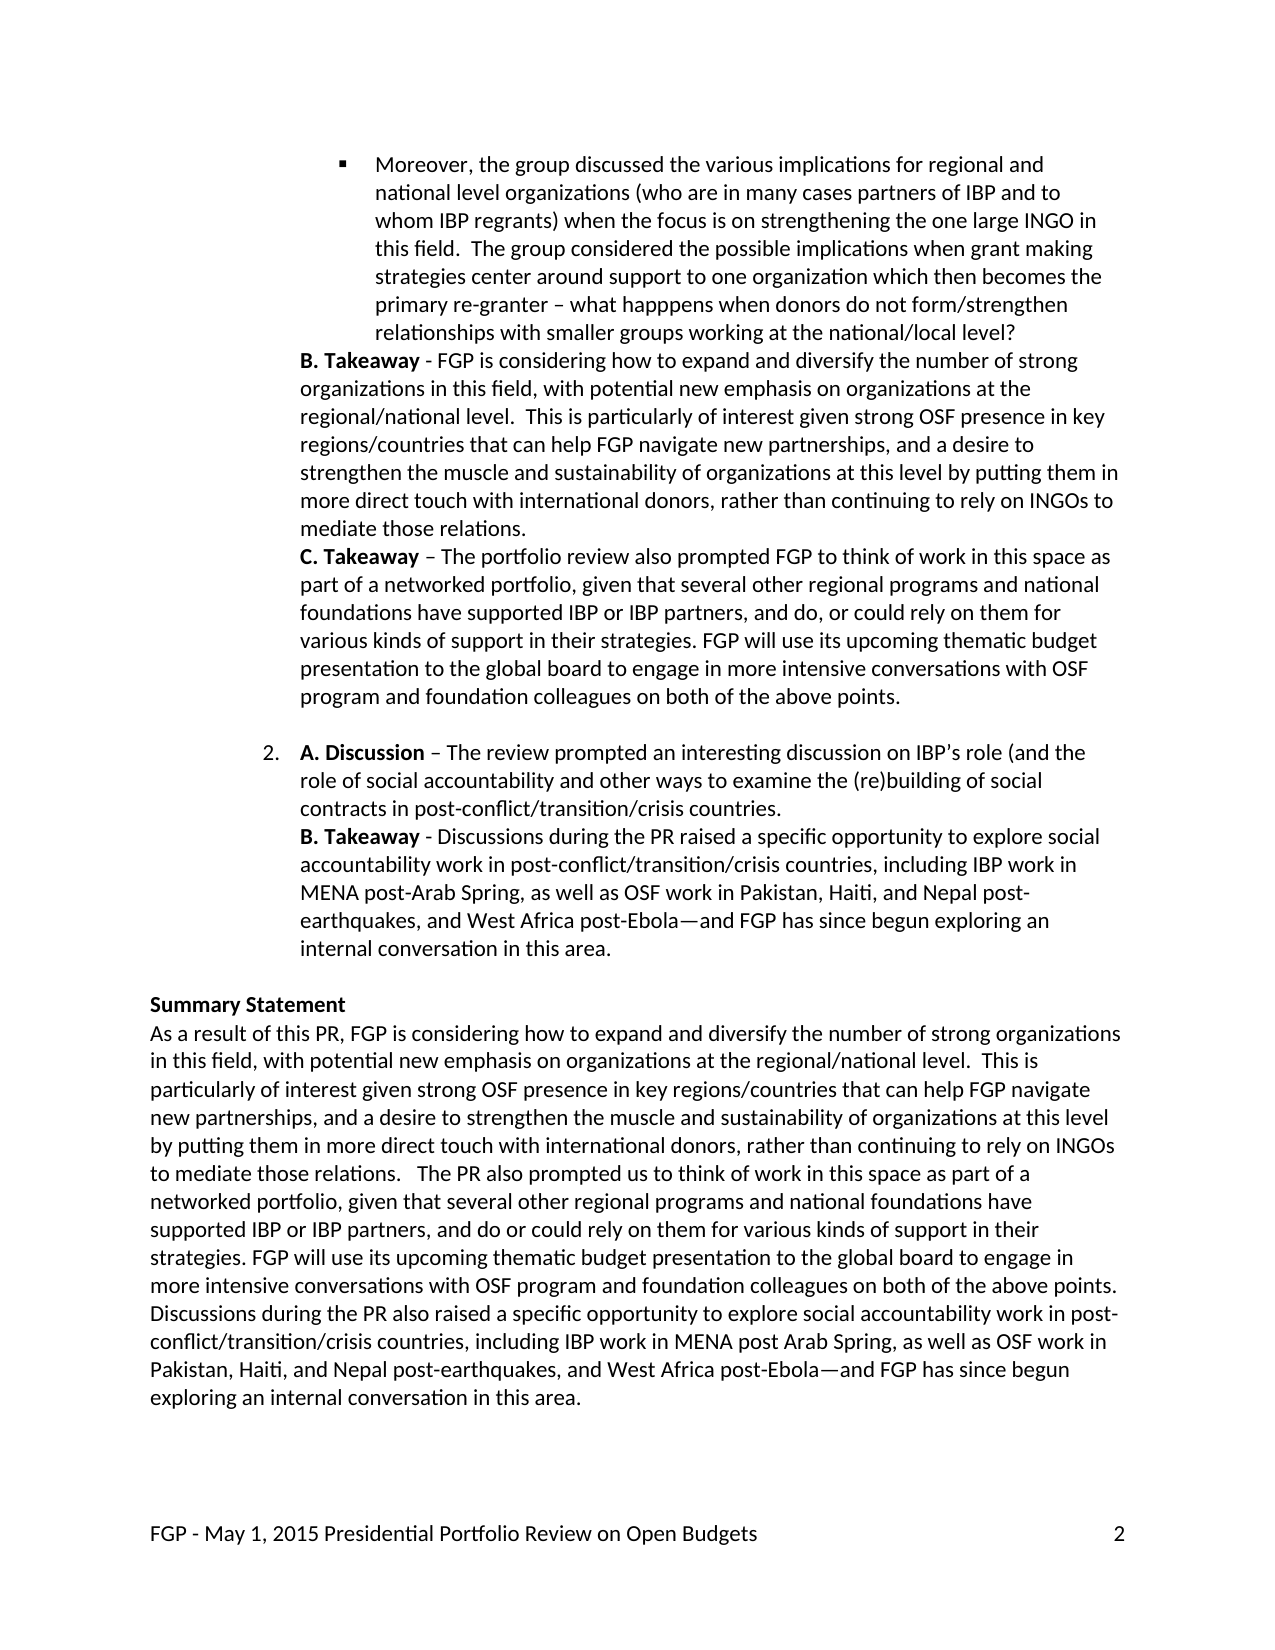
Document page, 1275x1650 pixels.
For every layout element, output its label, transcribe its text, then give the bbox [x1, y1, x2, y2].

text B. Takeaway - FGP is considering how to expand and diversify the number of strong organizations in this field, with potential new emphasis on organizations at the regional/national level. This is particularly of interest given strong OSF presence in key regions/countries that can help FGP navigate new partnerships, and a desire to strengthen the muscle and sustainability of organizations at this level by putting them in more direct touch with international donors, rather than continuing to rely on INGOs to mediate those relations. [300, 346, 1125, 542]
text As a result of this PR, FGP is considering how to expand and diversify the number of strong organizations in this field, with potential new emphasis on organizations at the regional/national level. This is particularly of interest given strong OSF presence in key regions/countries that can help FGP navigate new partnerships, and a desire to strengthen the muscle and sustainability of organizations at this level by putting them in more direct touch with international donors, rather than continuing to rely on INGOs to mediate those relations. The PR also prompted us to think of work in this space as part of a networked portfolio, given that several other regional programs and national foundations have supported IBP or IBP partners, and do or could rely on them for various kinds of support in their strategies. FGP will use its upcoming thematic budget presentation to the global board to engage in more intensive conversations with OSF program and foundation colleagues on both of the above points. Discussions during the PR also raised a specific opportunity to explore social accountability work in post-conflict/transition/crisis countries, including IBP work in MENA post Arab Spring, as well as OSF work in Pakistan, Haiti, and Nepal post-earthquakes, and West Africa post-Ebola—and FGP has since begun exploring an internal conversation in this area. [150, 1019, 1125, 1411]
list Moreover, the group discussed the various implications for regional and national level organizations (who are in many cases partners of IBP and to whom IBP regrants) when the focus is on strengthening the one large INGO in this field. The group considered the possible implications when grant making strategies center around support to one organization which then becomes the primary re-granter – what happpens when donors do not form/strengthen relationships with smaller groups working at the national/local level? [337, 150, 1125, 346]
text B. Takeaway - Discussions during the PR raised a specific opportunity to explore social accountability work in post-conflict/transition/crisis countries, including IBP work in MENA post-Arab Spring, as well as OSF work in Pakistan, Haiti, and Nepal post-earthquakes, and West Africa post-Ebola—and FGP has since begun exploring an internal conversation in this area. [300, 822, 1125, 963]
list A. Discussion – The review prompted an interesting discussion on IBP’s role (and the role of social accountability and other ways to examine the (re)building of social contracts in post-conflict/transition/crisis countries. [262, 738, 1125, 822]
text C. Takeaway – The portfolio review also prompted FGP to think of work in this space as part of a networked portfolio, given that several other regional programs and national foundations have supported IBP or IBP partners, and do, or could rely on them for various kinds of support in their strategies. FGP will use its upcoming thematic budget presentation to the global board to engage in more intensive conversations with OSF program and foundation colleagues on both of the above points. [300, 542, 1125, 710]
text Summary Statement [150, 991, 1125, 1019]
